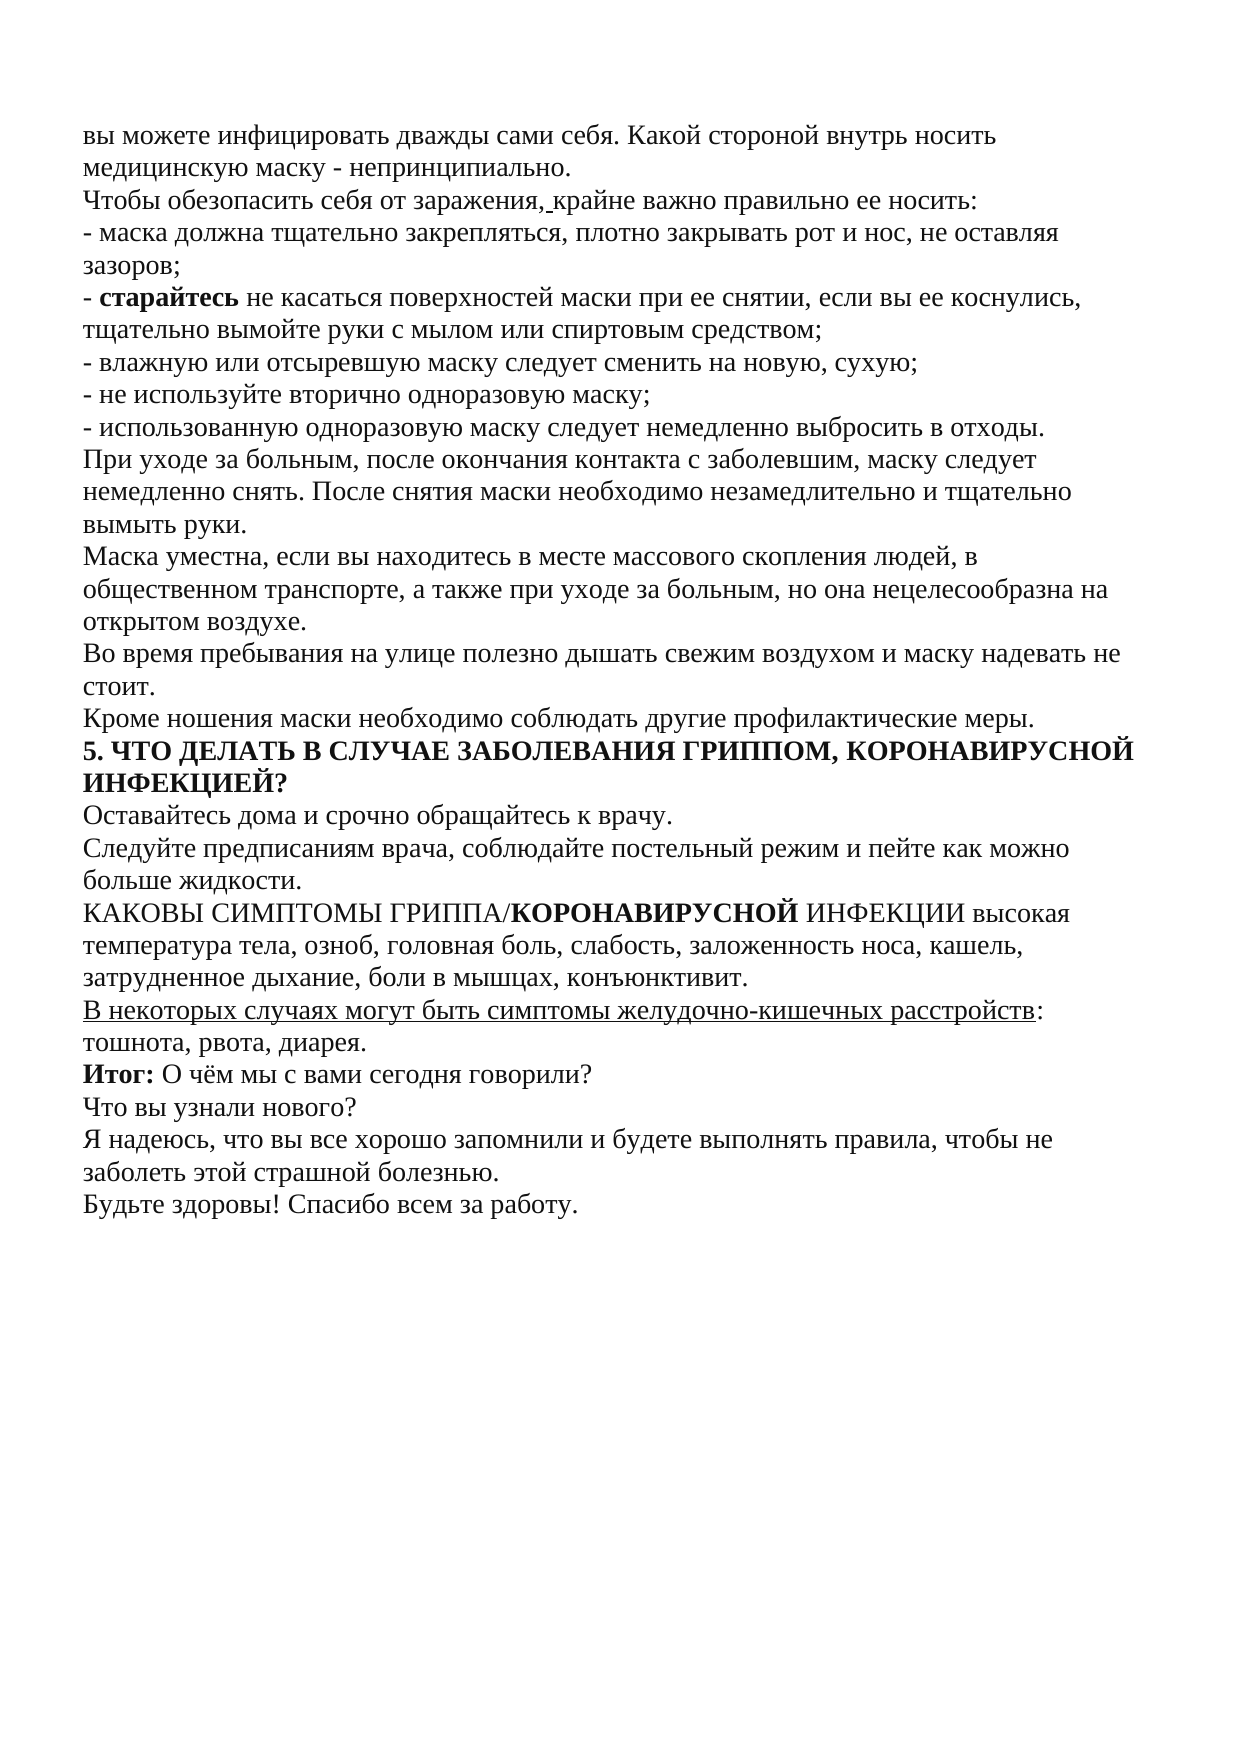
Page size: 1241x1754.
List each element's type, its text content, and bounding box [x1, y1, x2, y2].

text - использованную одноразовую маску следует немедленно выбросить в отходы. [83, 410, 1152, 442]
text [83, 118, 1152, 183]
text Итог: О чём мы с вами сегодня говорили? [83, 1058, 1152, 1090]
text Кроме ношения маски необходимо соблюдать другие профилактические меры. [83, 701, 1152, 734]
text В некоторых случаях могут быть симптомы желудочно-кишечных расстройств: тошнота, рвота, диарея. [83, 993, 1152, 1058]
text - влажную или отсыревшую маску следует сменить на новую, сухую; [83, 345, 1152, 377]
text КАКОВЫ СИМПТОМЫ ГРИППА/КОРОНАВИРУСНОЙ ИНФЕКЦИИ высокая температура тела, озноб, головная боль, слабость, заложенность носа, кашель, затрудненное дыхание, боли в мышцах, конъюнктивит. [83, 896, 1152, 993]
text Что вы узнали нового? [83, 1090, 1152, 1122]
text Будьте здоровы! Спасибо всем за работу. [83, 1187, 1152, 1219]
text Во время пребывания на улице полезно дышать свежим воздухом и маску надевать не стоит. [83, 636, 1152, 701]
text Я надеюсь, что вы все хорошо запомнили и будете выполнять правила, чтобы не заболеть этой страшной болезнью. [83, 1122, 1152, 1187]
text Оставайтесь дома и срочно обращайтесь к врачу. [83, 798, 1152, 831]
text Чтобы обезопасить себя от заражения, крайне важно правильно ее носить: [83, 183, 1152, 215]
text Следуйте предписаниям врача, соблюдайте постельный режим и пейте как можно больше жидкости. [83, 831, 1152, 896]
text При уходе за больным, после окончания контакта с заболевшим, маску следует немедленно снять. После снятия маски необходимо незамедлительно и тщательно вымыть руки. [83, 442, 1152, 539]
text - не используйте вторично одноразовую маску; [83, 377, 1152, 410]
text - старайтесь не касаться поверхностей маски при ее снятии, если вы ее коснулись, тщательно вымойте руки с мылом или спиртовым средством; [83, 280, 1152, 345]
text 5. ЧТО ДЕЛАТЬ В СЛУЧАЕ ЗАБОЛЕВАНИЯ ГРИППОМ, КОРОНАВИРУСНОЙ ИНФЕКЦИЕЙ? [83, 734, 1152, 798]
text Маска уместна, если вы находитесь в месте массового скопления людей, в общественном транспорте, а также при уходе за больным, но она нецелесообразна на открытом воздухе. [83, 539, 1152, 636]
text - маска должна тщательно закрепляться, плотно закрывать рот и нос, не оставляя зазоров; [83, 215, 1152, 280]
